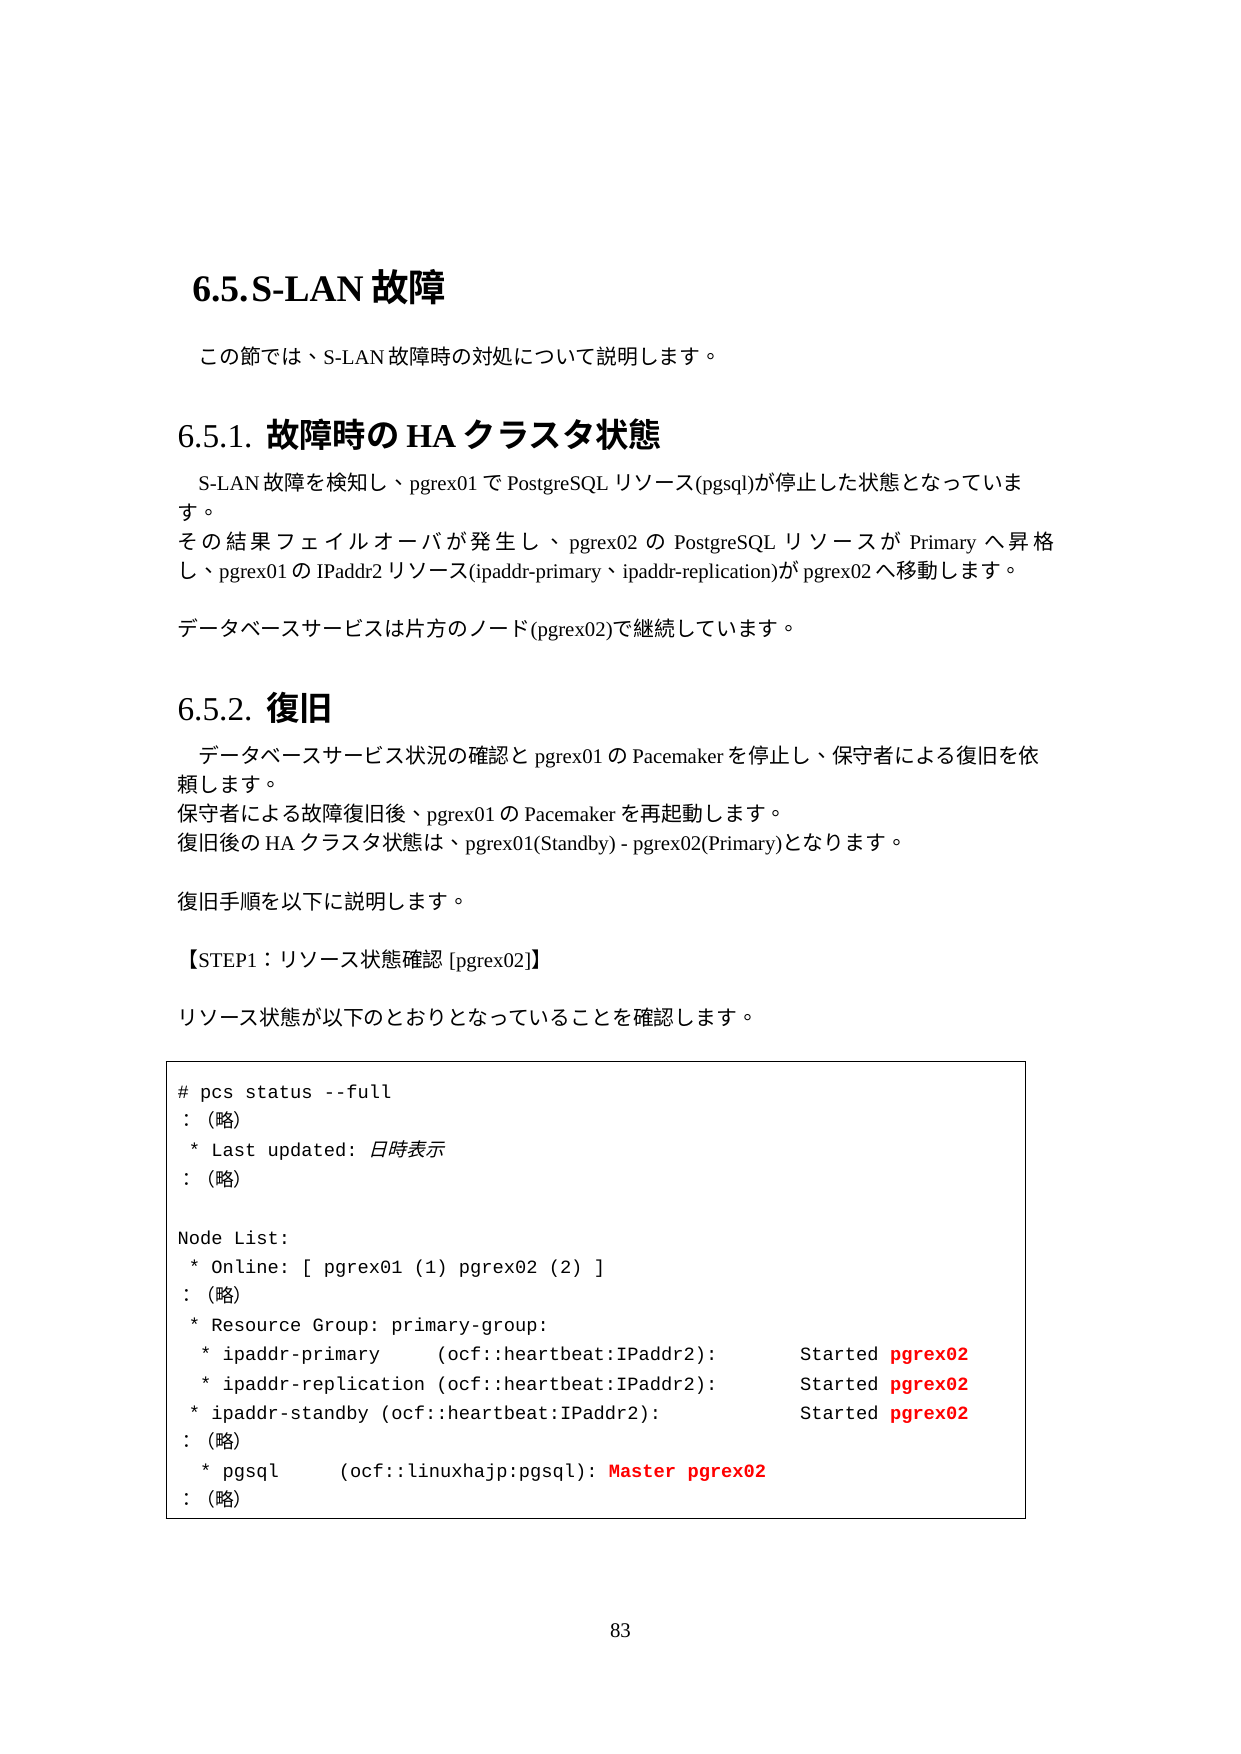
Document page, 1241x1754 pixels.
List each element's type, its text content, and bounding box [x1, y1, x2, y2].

text 【STEP1：リソース状態確認 [pgrex02]】 [177, 944, 1054, 974]
text リソース状態が以下のとおりとなっていることを確認します。 [177, 1003, 1054, 1032]
text データベースサービス状況の確認とpgrex01のPacemakerを停止し、保守者による復旧を依頼します。 [177, 740, 1054, 799]
text 復旧後のHAクラスタ状態は、pgrex01(Standby) - pgrex02(Primary)となります。 [177, 828, 1054, 857]
table_header # pcs status --full ：（略） * Last updated: 日時表示 ：（略） Node List: * Online: [ pgrex01 (1) pgrex02 (2) ] ：（略） * Resource Group: primary-group: * ipaddr-primary (ocf::heartbeat:IPaddr2): Started pgrex02 * ipaddr-replication (ocf::heartbeat:IPaddr2): Started pgrex02 * ipaddr-standby (ocf::heartbeat:IPaddr2): Started pgrex02 ：（略） * pgsql (ocf::linuxhajp:pgsql): Master pgrex02 ：（略） [167, 1062, 1025, 1518]
text この節では、S-LAN故障時の対処について説明します。 [177, 341, 1054, 370]
text 復旧手順を以下に説明します。 [177, 886, 1054, 915]
subtitle S-LAN故障 [192, 261, 1063, 312]
text その結果フェイルオーバが発生し、pgrex02のPostgreSQLリソースがPrimaryへ昇格し、pgrex01のIPaddr2リソース(ipaddr-primary、ipaddr-replication)がpgrex02へ移動します。 [177, 526, 1054, 584]
text 保守者による故障復旧後、pgrex01のPacemakerを再起動します。 [177, 799, 1054, 828]
subtitle 故障時のHAクラスタ状態 [177, 412, 1063, 457]
subtitle 復旧 [177, 684, 1063, 730]
text データベースサービスは片方のノード(pgrex02)で継続しています。 [177, 614, 1054, 643]
text S-LAN故障を検知し、pgrex01でPostgreSQLリソース(pgsql)が停止した状態となっています。 [177, 468, 1054, 526]
